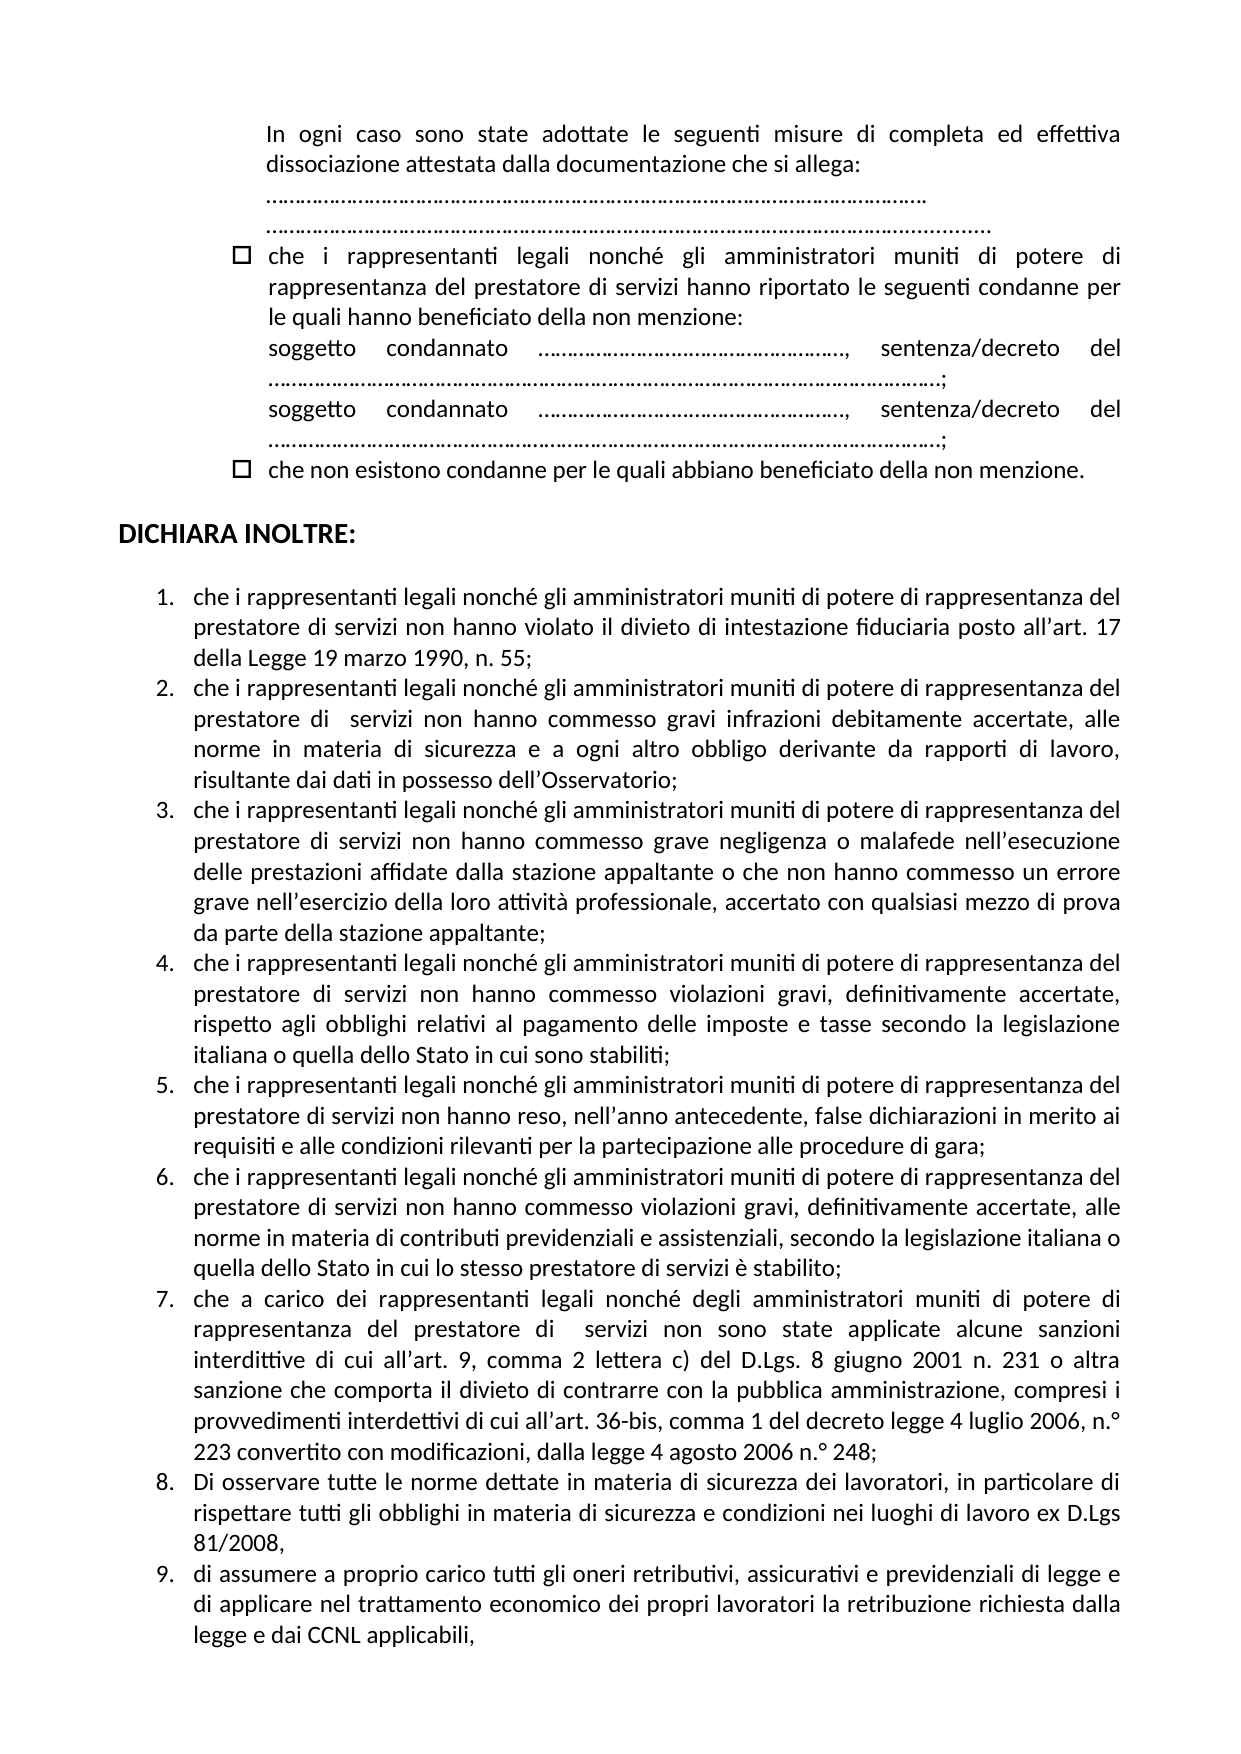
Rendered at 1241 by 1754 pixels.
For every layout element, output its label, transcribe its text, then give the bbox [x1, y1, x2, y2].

list che non esistono condanne per le quali abbiano beneficiato della non menzione. [231, 454, 1122, 484]
list che i rappresentanti legali nonché gli amministratori muniti di potere di rappresentanza del prestatore di servizi non hanno reso, nell’anno antecedente, false dichiarazioni in merito ai requisiti e alle condizioni rilevanti per la partecipazione alle procedure di gara; [156, 1069, 1122, 1161]
list che i rappresentanti legali nonché gli amministratori muniti di potere di rappresentanza del prestatore di servizi non hanno commesso violazioni gravi, definitivamente accertate, rispetto agli obblighi relativi al pagamento delle imposte e tasse secondo la legislazione italiana o quella dello Stato in cui sono stabiliti; [156, 947, 1122, 1069]
text …………………………………………………………………………………………………….………………………………………………………………………………………………….............. [228, 179, 1122, 240]
list che i rappresentanti legali nonché gli amministratori muniti di potere di rappresentanza del prestatore di servizi non hanno commesso violazioni gravi, definitivamente accertate, alle norme in materia di contributi previdenziali e assistenziali, secondo la legislazione italiana o quella dello Stato in cui lo stesso prestatore di servizi è stabilito; [156, 1161, 1122, 1283]
list che i rappresentanti legali nonché gli amministratori muniti di potere di rappresentanza del prestatore di servizi non hanno commesso gravi infrazioni debitamente accertate, alle norme in materia di sicurezza e a ogni altro obbligo derivante da rapporti di lavoro, risultante dai dati in possesso dell’Osservatorio; [156, 673, 1122, 795]
list Di osservare tutte le norme dettate in materia di sicurezza dei lavoratori, in particolare di rispettare tutti gli obblighi in materia di sicurezza e condizioni nei luoghi di lavoro ex D.Lgs 81/2008, [156, 1466, 1122, 1558]
list che i rappresentanti legali nonché gli amministratori muniti di potere di rappresentanza del prestatore di servizi hanno riportato le seguenti condanne per le quali hanno beneficiato della non menzione: [231, 240, 1122, 332]
list che i rappresentanti legali nonché gli amministratori muniti di potere di rappresentanza del prestatore di servizi non hanno commesso grave negligenza o malafede nell’esecuzione delle prestazioni affidate dalla stazione appaltante o che non hanno commesso un errore grave nell’esercizio della loro attività professionale, accertato con qualsiasi mezzo di prova da parte della stazione appaltante; [156, 795, 1122, 947]
text soggetto condannato ……………………..………………………, sentenza/decreto del ………………………………………………………………………………………………………; [268, 332, 1122, 393]
text In ogni caso sono state adottate le seguenti misure di completa ed effettiva dissociazione attestata dalla documentazione che si allega: [228, 118, 1122, 179]
list che i rappresentanti legali nonché gli amministratori muniti di potere di rappresentanza del prestatore di servizi non hanno violato il divieto di intestazione fiduciaria posto all’art. 17 della Legge 19 marzo 1990, n. 55; [156, 581, 1122, 673]
list di assumere a proprio carico tutti gli oneri retributivi, assicurativi e previdenziali di legge e di applicare nel trattamento economico dei propri lavoratori la retribuzione richiesta dalla legge e dai CCNL applicabili, [156, 1558, 1122, 1649]
text DICHIARA INOLTRE: [118, 515, 1122, 551]
text soggetto condannato ……………………..………………………, sentenza/decreto del ………………………………………………………………………………………………………; [268, 393, 1122, 454]
list che a carico dei rappresentanti legali nonché degli amministratori muniti di potere di rappresentanza del prestatore di servizi non sono state applicate alcune sanzioni interdittive di cui all’art. 9, comma 2 lettera c) del D.Lgs. 8 giugno 2001 n. 231 o altra sanzione che comporta il divieto di contrarre con la pubblica amministrazione, compresi i provvedimenti interdettivi di cui all’art. 36-bis, comma 1 del decreto legge 4 luglio 2006, n.° 223 convertito con modificazioni, dalla legge 4 agosto 2006 n.° 248; [156, 1283, 1122, 1466]
